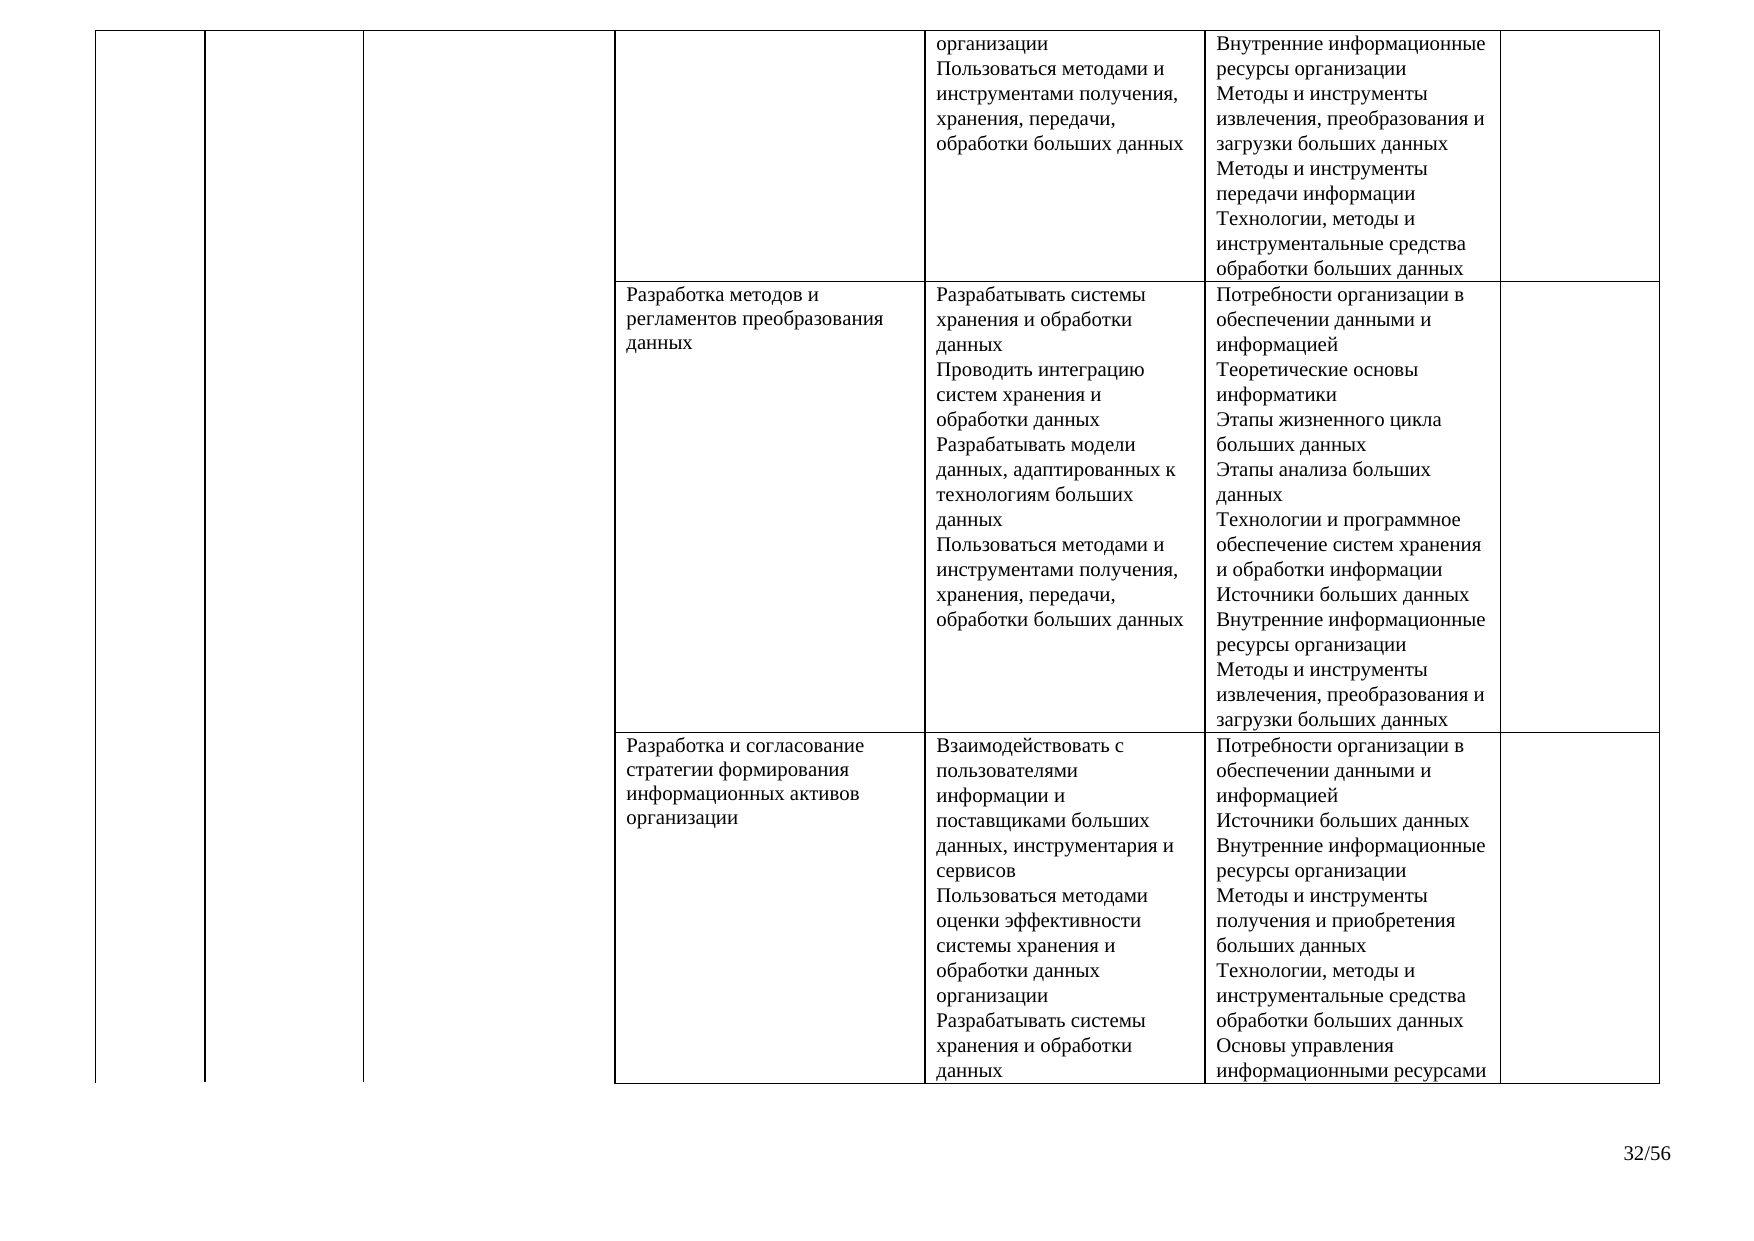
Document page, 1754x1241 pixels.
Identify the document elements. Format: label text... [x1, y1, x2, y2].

table_cell Разработка методов и регламентов преобразования данных [616, 282, 924, 732]
table_cell Разрабатывать системы хранения и обработки данных Проводить интеграцию систем хранения и обработки данных Разрабатывать модели данных, адаптированных к технологиям больших данных Пользоваться методами и инструментами получения, хранения, передачи, обработки больших данных [926, 282, 1204, 732]
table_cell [926, 733, 1204, 1083]
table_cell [616, 31, 924, 281]
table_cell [926, 31, 1204, 281]
table_cell [1501, 282, 1659, 732]
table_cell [1206, 31, 1500, 281]
table_cell [1501, 31, 1659, 281]
table_cell [1501, 733, 1659, 1083]
table_cell Потребности организации в обеспечении данными и информацией Теоретические основы информатики Этапы жизненного цикла больших данных Этапы анализа больших данных Технологии и программное обеспечение систем хранения и обработки информации Источники больших данных Внутренние информационные ресурсы организации Методы и инструменты извлечения, преобразования и загрузки больших данных [1206, 282, 1500, 732]
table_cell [1206, 733, 1500, 1083]
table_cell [616, 733, 924, 1083]
